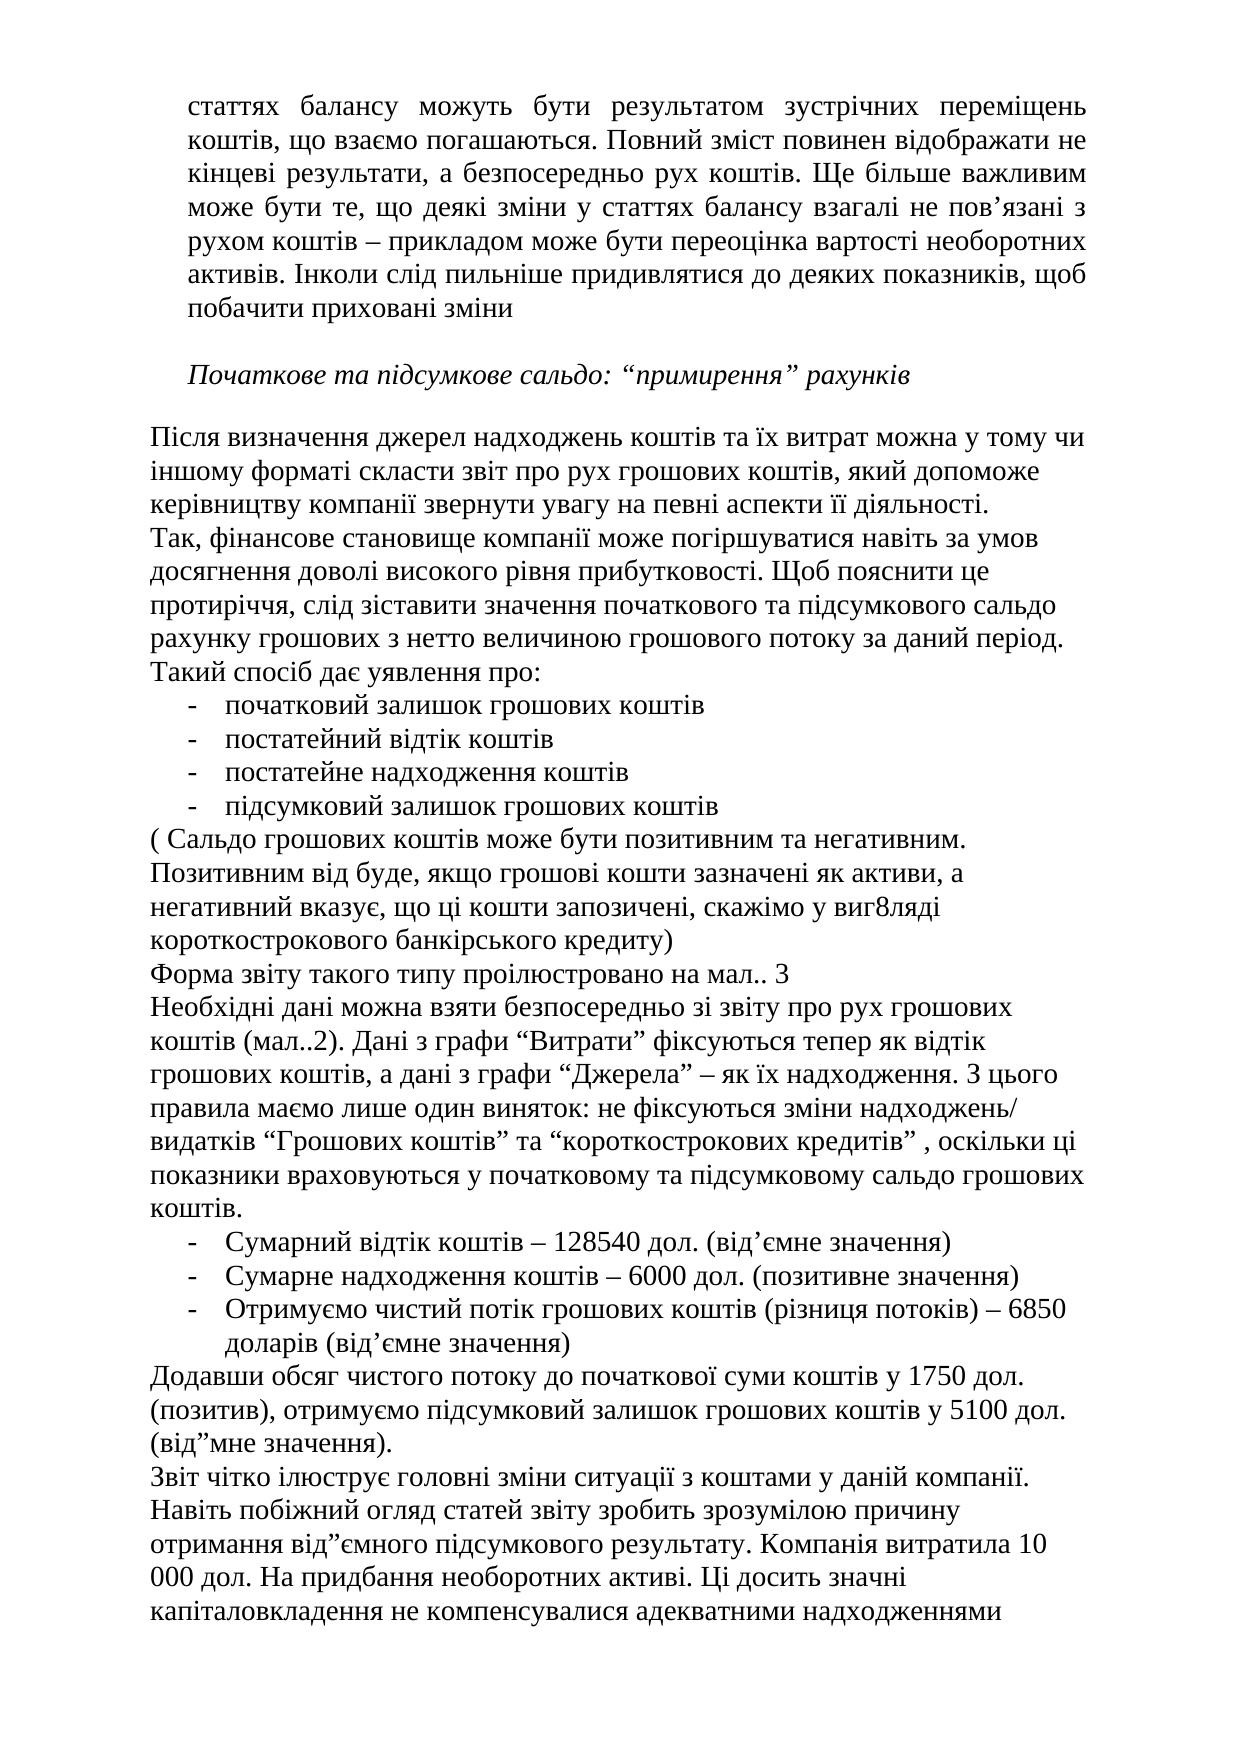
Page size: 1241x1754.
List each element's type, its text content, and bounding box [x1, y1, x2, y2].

list Сумарний відтік коштів – 128540 дол. (від’ємне значення) [187, 1224, 1087, 1258]
text Після визначення джерел надходжень коштів та їх витрат можна у тому чи іншому форматі скласти звіт про рух грошових коштів, який допоможе керівництву компанії звернути увагу на певні аспекти її діяльності. [150, 419, 1087, 520]
text Додавши обсяг чистого потоку до початкової суми коштів у 1750 дол. (позитив), отримуємо підсумковий залишок грошових коштів у 5100 дол. (від”мне значення). [150, 1358, 1087, 1459]
text Так, фінансове становище компанії може погіршуватися навіть за умов досягнення доволі високого рівня прибутковості. Щоб пояснити це протиріччя, слід зіставити значення початкового та підсумкового сальдо рахунку грошових з нетто величиною грошового потоку за даний період. Такий спосіб дає уявлення про: [150, 520, 1087, 687]
text Необхідні дані можна взяти безпосередньо зі звіту про рух грошових коштів (мал..2). Дані з графи “Витрати” фіксуються тепер як відтік грошових коштів, а дані з графи “Джерела” – як їх надходження. З цього правила маємо лише один виняток: не фіксуються зміни надходжень/ видатків “Грошових коштів” та “короткострокових кредитів” , оскільки ці показники враховуються у початковому та підсумковому сальдо грошових коштів. [150, 989, 1087, 1224]
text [150, 1459, 1087, 1627]
text Форма звіту такого типу проілюстровано на мал.. 3 [150, 956, 1087, 989]
list постатейний відтік коштів [187, 721, 1087, 754]
list Сумарне надходження коштів – 6000 дол. (позитивне значення) [187, 1258, 1087, 1291]
list постатейне надходження коштів [187, 754, 1087, 788]
subtitle Початкове та підсумкове сальдо: “примирення” рахунків [187, 357, 1087, 390]
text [187, 88, 1087, 323]
list підсумковий залишок грошових коштів [187, 788, 1087, 822]
list Отримуємо чистий потік грошових коштів (різниця потоків) – 6850 доларів (від’ємне значення) [187, 1291, 1087, 1358]
text ( Сальдо грошових коштів може бути позитивним та негативним. Позитивним від буде, якщо грошові кошти зазначені як активи, а негативний вказує, що ці кошти запозичені, скажімо у виг8ляді короткострокового банкірського кредиту) [150, 822, 1087, 956]
list початковий залишок грошових коштів [187, 687, 1087, 721]
